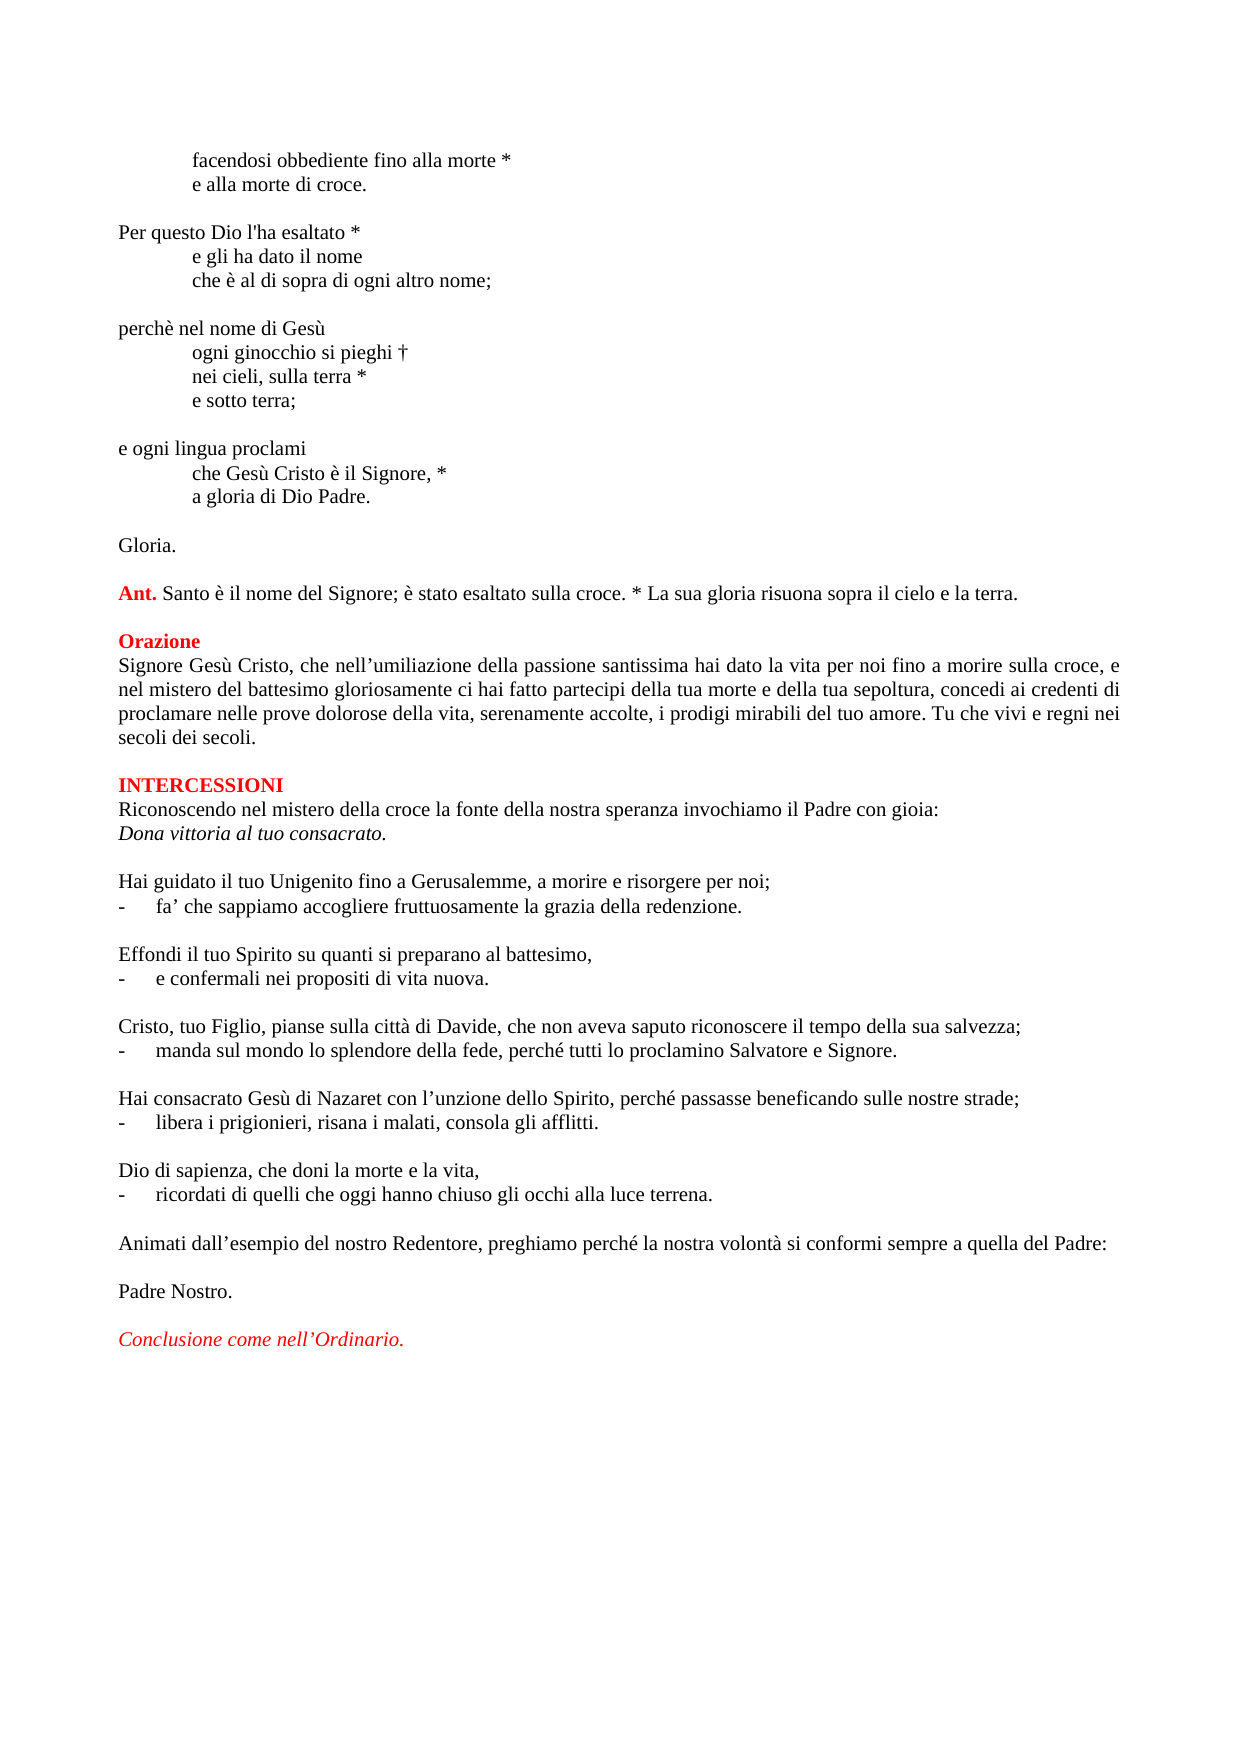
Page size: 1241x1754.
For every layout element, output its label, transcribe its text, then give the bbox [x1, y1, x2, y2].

text perchè nel nome di Gesù [118, 316, 1122, 340]
text INTERCESSIONI [118, 773, 1122, 797]
list libera i prigionieri, risana i malati, consola gli afflitti. [118, 1110, 1122, 1134]
text che è al di sopra di ogni altro nome; [118, 268, 1122, 292]
text a gloria di Dio Padre. [118, 484, 1122, 508]
text Signore Gesù Cristo, che nell’umiliazione della passione santissima hai dato la vita per noi fino a morire sulla croce, e nel mistero del battesimo gloriosamente ci hai fatto partecipi della tua morte e della tua sepoltura, concedi ai credenti di proclamare nelle prove dolorose della vita, serenamente accolte, i prodigi mirabili del tuo amore. Tu che vivi e regni nei secoli dei secoli. [118, 653, 1122, 749]
text Padre Nostro. [118, 1278, 1122, 1303]
text Conclusione come nell’Ordinario. [118, 1327, 1122, 1351]
list ricordati di quelli che oggi hanno chiuso gli occhi alla luce terrena. [118, 1182, 1122, 1206]
text Animati dall’esempio del nostro Redentore, preghiamo perché la nostra volontà si conformi sempre a quella del Padre: [118, 1230, 1122, 1254]
text e alla morte di croce. [118, 172, 1122, 196]
text Ant. Santo è il nome del Signore; è stato esaltato sulla croce. * La sua gloria risuona sopra il cielo e la terra. [118, 581, 1122, 605]
text nei cieli, sulla terra * [118, 364, 1122, 388]
text e sotto terra; [118, 388, 1122, 412]
text Dio di sapienza, che doni la morte e la vita, [118, 1158, 1122, 1182]
text e ogni lingua proclami [118, 436, 1122, 460]
text Per questo Dio l'ha esaltato * [118, 220, 1122, 244]
text Effondi il tuo Spirito su quanti si preparano al battesimo, [118, 942, 1122, 966]
text che Gesù Cristo è il Signore, * [118, 460, 1122, 484]
text Orazione [118, 629, 1122, 653]
text Hai guidato il tuo Unigenito fino a Gerusalemme, a morire e risorgere per noi; [118, 869, 1122, 893]
list fa’ che sappiamo accogliere fruttuosamente la grazia della redenzione. [118, 893, 1122, 918]
text Hai consacrato Gesù di Nazaret con l’unzione dello Spirito, perché passasse beneficando sulle nostre strade; [118, 1086, 1122, 1110]
text Dona vittoria al tuo consacrato. [118, 821, 1122, 845]
list manda sul mondo lo splendore della fede, perché tutti lo proclamino Salvatore e Signore. [118, 1038, 1122, 1062]
text Cristo, tuo Figlio, pianse sulla città di Davide, che non aveva saputo riconoscere il tempo della sua salvezza; [118, 1014, 1122, 1038]
text Gloria. [118, 533, 1122, 557]
list e confermali nei propositi di vita nuova. [118, 966, 1122, 990]
text facendosi obbediente fino alla morte * [118, 148, 1122, 172]
text ogni ginocchio si pieghi † [118, 340, 1122, 364]
text Riconoscendo nel mistero della croce la fonte della nostra speranza invochiamo il Padre con gioia: [118, 797, 1122, 821]
text e gli ha dato il nome [118, 244, 1122, 268]
